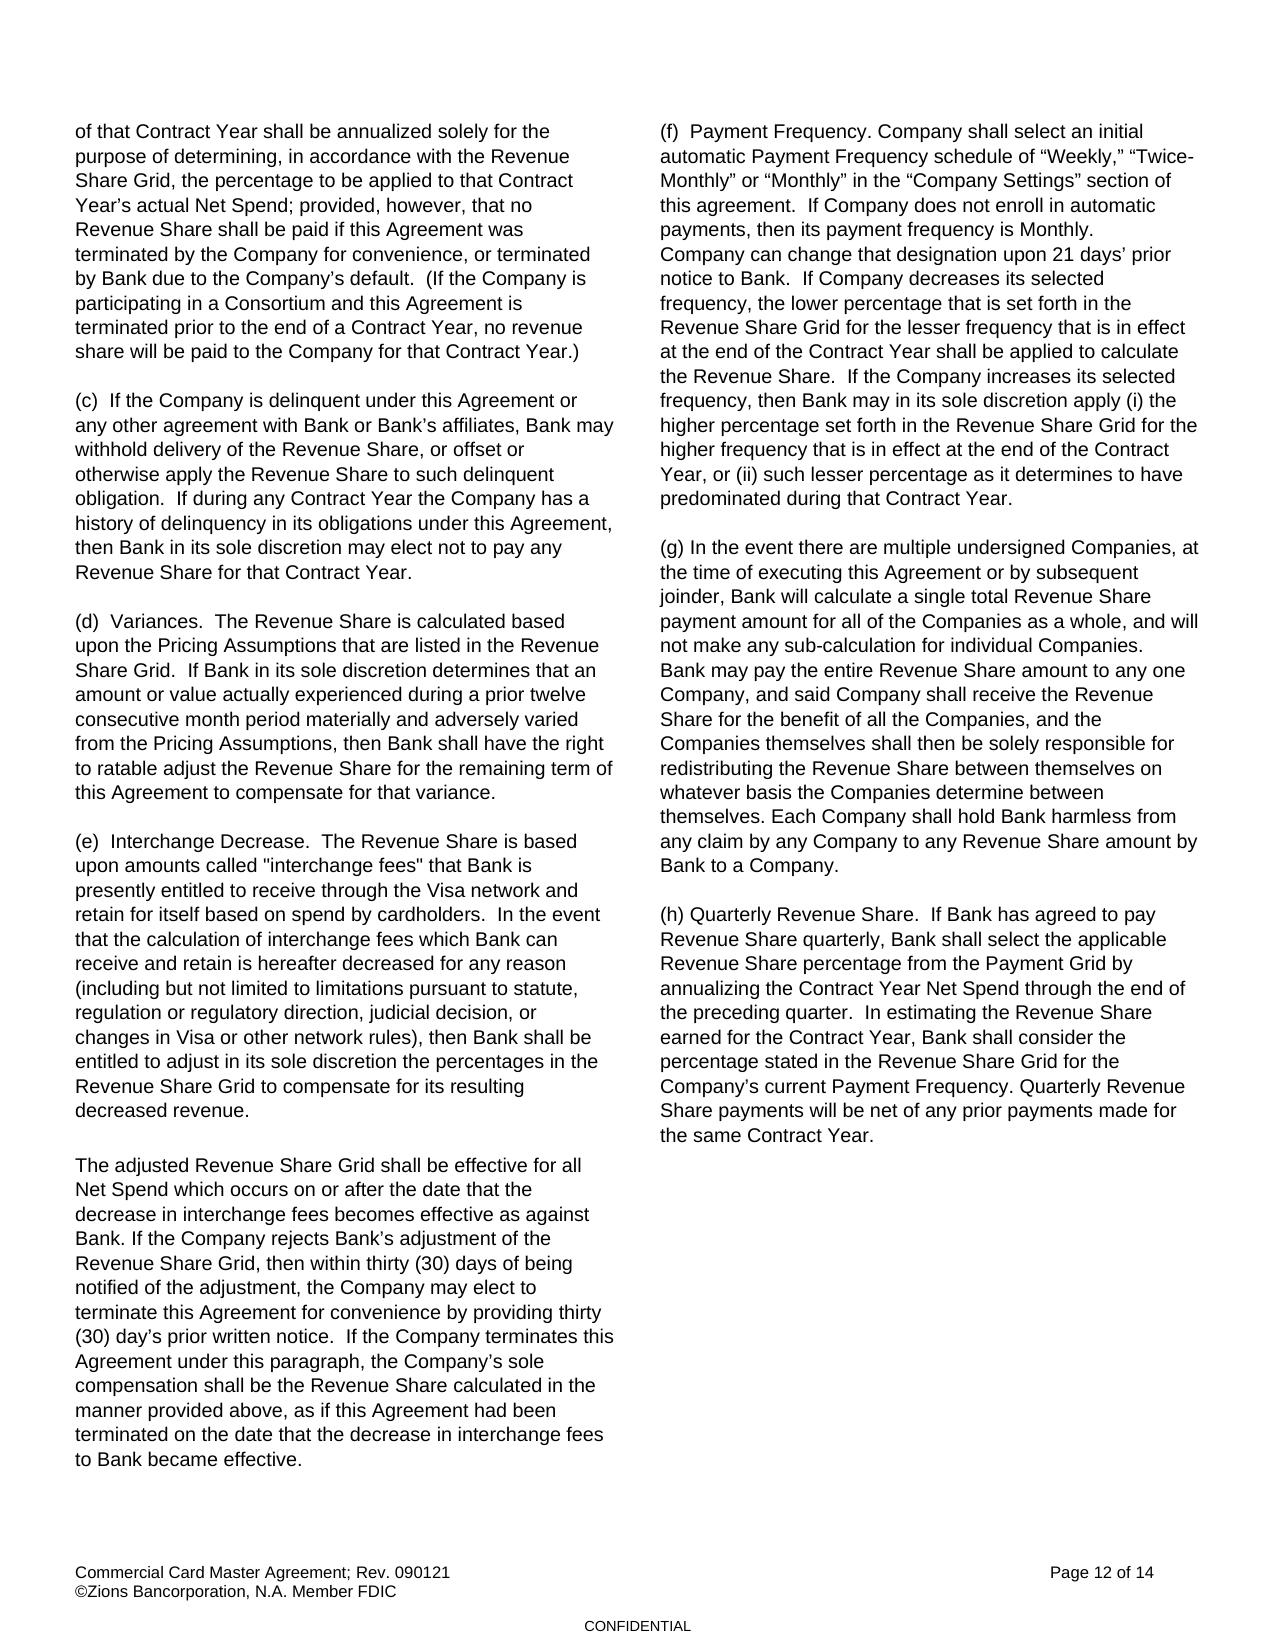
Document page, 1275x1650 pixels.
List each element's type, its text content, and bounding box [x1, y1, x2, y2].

text (g) In the event there are multiple undersigned Companies, at the time of executing this Agreement or by subsequent joinder, Bank will calculate a single total Revenue Share payment amount for all of the Companies as a whole, and will not make any sub-calculation for individual Companies. Bank may pay the entire Revenue Share amount to any one Company, and said Company shall receive the Revenue Share for the benefit of all the Companies, and the Companies themselves shall then be solely responsible for redistributing the Revenue Share between themselves on whatever basis the Companies determine between themselves. Each Company shall hold Bank harmless from any claim by any Company to any Revenue Share amount by Bank to a Company. [660, 536, 1200, 877]
text (f) Payment Frequency. Company shall select an initial automatic Payment Frequency schedule of “Weekly,” “Twice-Monthly” or “Monthly” in the “Company Settings” section of this agreement. If Company does not enroll in automatic payments, then its payment frequency is Monthly. [660, 120, 1200, 241]
text (h) Quarterly Revenue Share. If Bank has agreed to pay Revenue Share quarterly, Bank shall select the applicable Revenue Share percentage from the Payment Grid by annualizing the Contract Year Net Spend through the end of the preceding quarter. In estimating the Revenue Share earned for the Contract Year, Bank shall consider the percentage stated in the Revenue Share Grid for the Company’s current Payment Frequency. Quarterly Revenue Share payments will be net of any prior payments made for the same Contract Year. [660, 903, 1200, 1146]
text (e) Interchange Decrease. The Revenue Share is based upon amounts called "interchange fees" that Bank is presently entitled to receive through the Visa network and retain for itself based on spend by cardholders. In the event that the calculation of interchange fees which Bank can receive and retain is hereafter decreased for any reason (including but not limited to limitations pursuant to statute, regulation or regulatory direction, judicial decision, or changes in Visa or other network rules), then Bank shall be entitled to adjust in its sole discretion the percentages in the Revenue Share Grid to compensate for its resulting decreased revenue. [75, 830, 615, 1122]
text (c) If the Company is delinquent under this Agreement or any other agreement with Bank or Bank’s affiliates, Bank may withhold delivery of the Revenue Share, or offset or otherwise apply the Revenue Share to such delinquent obligation. If during any Contract Year the Company has a history of delinquency in its obligations under this Agreement, then Bank in its sole discretion may elect not to pay any Revenue Share for that Contract Year. [75, 389, 615, 583]
text Company can change that designation upon 21 days’ prior notice to Bank. If Company decreases its selected frequency, the lower percentage that is set forth in the Revenue Share Grid for the lesser frequency that is in effect at the end of the Contract Year shall be applied to calculate the Revenue Share. If the Company increases its selected frequency, then Bank may in its sole discretion apply (i) the higher percentage set forth in the Revenue Share Grid for the higher frequency that is in effect at the end of the Contract Year, or (ii) such lesser percentage as it determines to have predominated during that Contract Year. [660, 242, 1200, 510]
text (d) Variances. The Revenue Share is calculated based upon the Pricing Assumptions that are listed in the Revenue Share Grid. If Bank in its sole discretion determines that an amount or value actually experienced during a prior twelve consecutive month period materially and adversely varied from the Pricing Assumptions, then Bank shall have the right to ratable adjust the Revenue Share for the remaining term of this Agreement to compensate for that variance. [75, 609, 615, 804]
text The adjusted Revenue Share Grid shall be effective for all Net Spend which occurs on or after the date that the decrease in interchange fees becomes effective as against Bank. If the Company rejects Bank’s adjustment of the Revenue Share Grid, then within thirty (30) days of being notified of the adjustment, the Company may elect to terminate this Agreement for convenience by providing thirty (30) day’s prior written notice. If the Company terminates this Agreement under this paragraph, the Company’s sole compensation shall be the Revenue Share calculated in the manner provided above, as if this Agreement had been terminated on the date that the decrease in interchange fees to Bank became effective. [75, 1154, 615, 1470]
